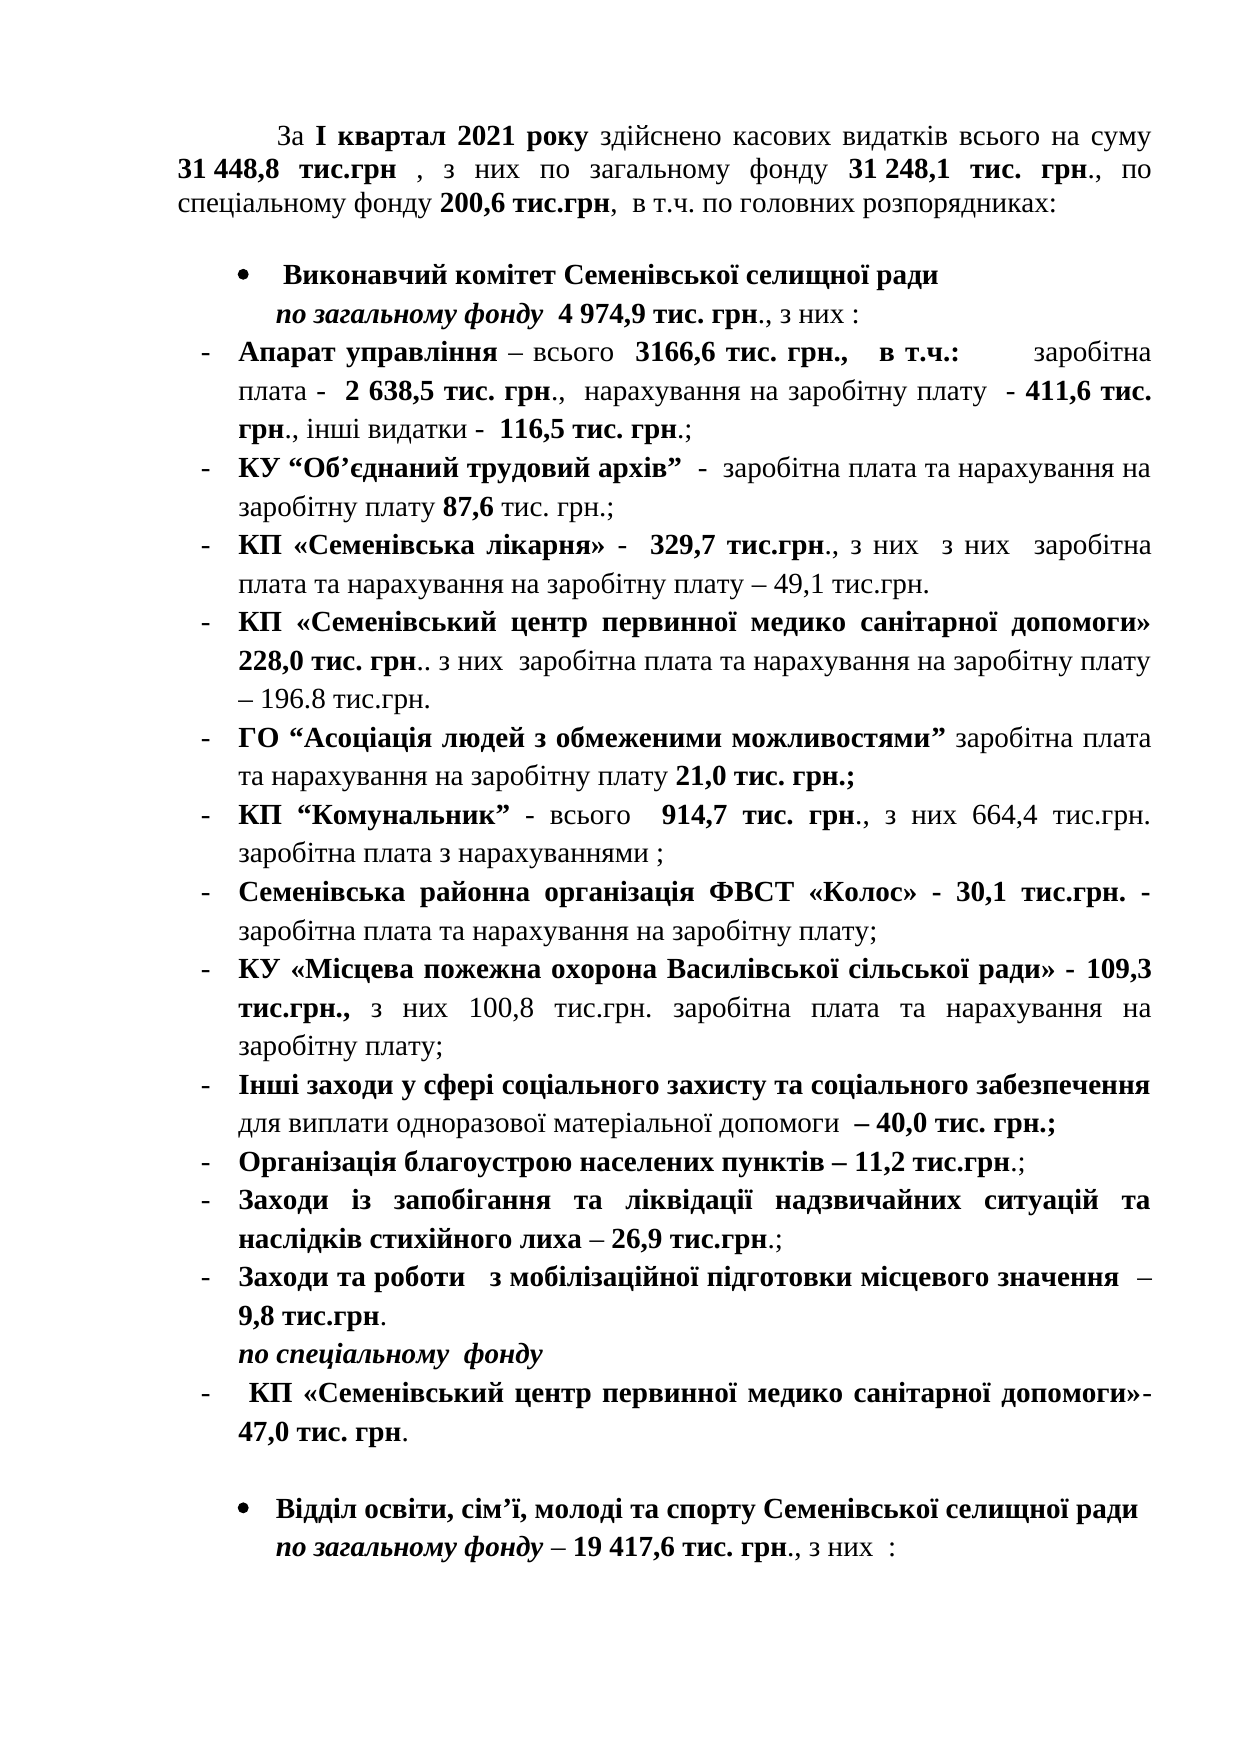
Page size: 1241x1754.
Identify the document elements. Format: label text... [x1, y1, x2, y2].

list КП «Семенівський центр первинної медико санітарної допомоги» 228,0 тис. грн.. з них заробітна плата та нарахування на заробітну плату – 196.8 тис.грн. [201, 604, 1152, 715]
list Інші заходи у сфері соціального захисту та соціального забезпечення для виплати одноразової матеріальної допомоги – 40,0 тис. грн.; [201, 1067, 1152, 1139]
text За І квартал 2021 року здійснено касових видатків всього на суму 31 448,8 тис.грн , з них по загальному фонду 31 248,1 тис. грн., по спеціальному фонду 200,6 тис.грн, в т.ч. по головних розпорядниках: [177, 118, 1152, 219]
list Відділ освіти, сім’ї, молоді та спорту Семенівської селищної ради [238, 1491, 1152, 1524]
list КУ «Місцева пожежна охорона Василівської сільської ради» - 109,3 тис.грн., з них 100,8 тис.грн. заробітна плата та нарахування на заробітну плату; [201, 951, 1152, 1062]
list Виконавчий комітет Семенівської селищної ради [238, 257, 1152, 291]
list КП «Семенівський центр первинної медико санітарної допомоги»- 47,0 тис. грн. [201, 1375, 1152, 1447]
list КУ “Об’єднаний трудовий архів” - заробітна плата та нарахування на заробітну плату 87,6 тис. грн.; [201, 450, 1152, 522]
list КП «Семенівська лікарня» - 329,7 тис.грн., з них з них заробітна плата та нарахування на заробітну плату – 49,1 тис.грн. [201, 527, 1152, 599]
list Заходи із запобігання та ліквідації надзвичайних ситуацій та наслідків стихійного лиха – 26,9 тис.грн.; [201, 1182, 1152, 1254]
list Апарат управління – всього 3166,6 тис. грн., в т.ч.: заробітна плата - 2 638,5 тис. грн., нарахування на заробітну плату - 411,6 тис. грн., інші видатки - 116,5 тис. грн.; [201, 334, 1152, 445]
list по загальному фонду – 19 417,6 тис. грн., з них : [276, 1529, 1152, 1563]
list по спеціальному фонду [238, 1337, 1152, 1370]
list КП “Комунальник” - всього 914,7 тис. грн., з них 664,4 тис.грн. заробітна плата з нарахуваннями ; [201, 797, 1152, 869]
list Заходи та роботи з мобілізаційної підготовки місцевого значення – 9,8 тис.грн. [201, 1259, 1152, 1332]
list Організація благоустрою населених пунктів – 11,2 тис.грн.; [201, 1144, 1152, 1177]
list ГО “Асоціація людей з обмеженими можливостями” заробітна плата та нарахування на заробітну плату 21,0 тис. грн.; [201, 720, 1152, 792]
list по загальному фонду 4 974,9 тис. грн., з них : [276, 296, 1152, 329]
list Семенівська районна організація ФВСТ «Колос» - 30,1 тис.грн. - заробітна плата та нарахування на заробітну плату; [201, 874, 1152, 946]
